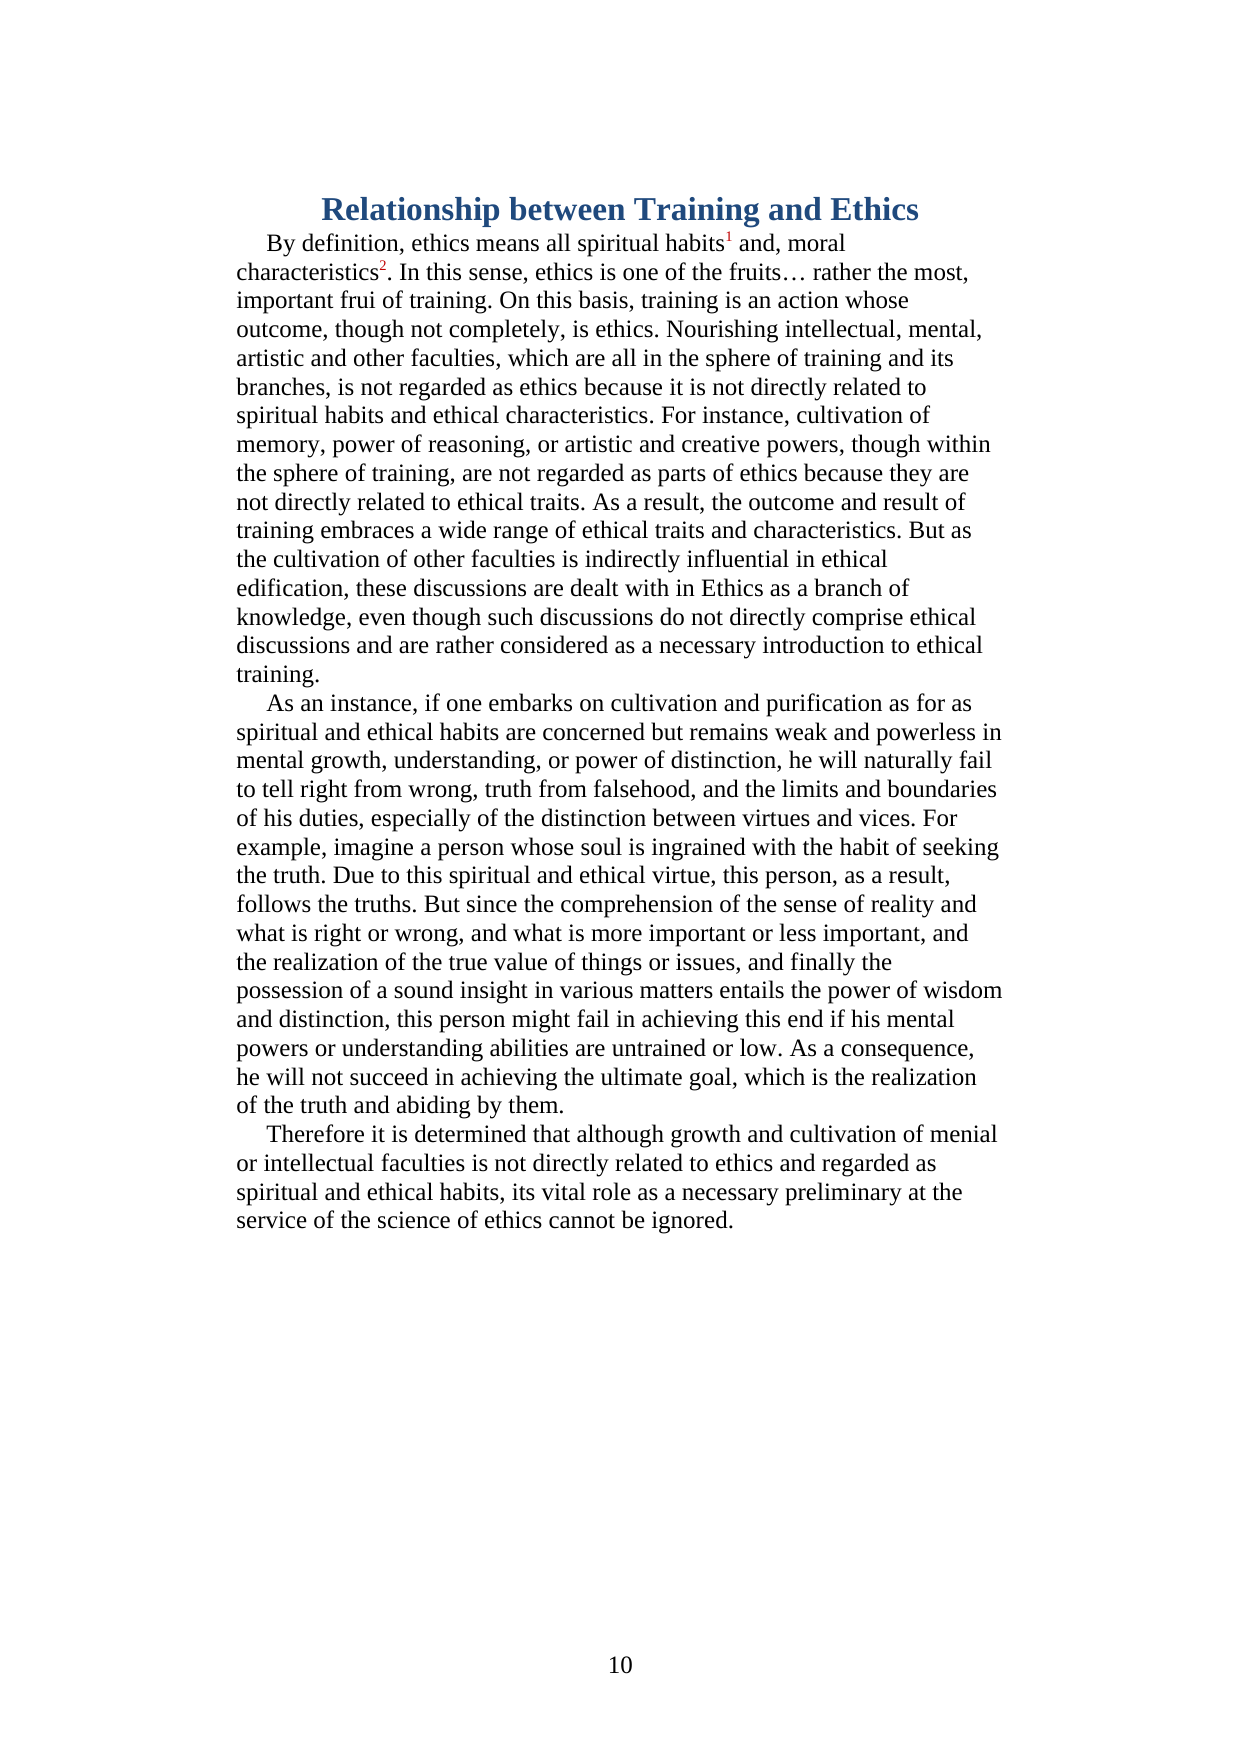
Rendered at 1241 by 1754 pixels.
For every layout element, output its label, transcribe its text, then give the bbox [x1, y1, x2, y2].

text As an instance, if one embarks on cultivation and purification as for as spiritual and ethical habits are concerned but remains weak and powerless in mental growth, understanding, or power of distinction, he will naturally fail to tell right from wrong, truth from falsehood, and the limits and boundaries of his duties, especially of the distinction between virtues and vices. For example, imagine a person whose soul is ingrained with the habit of seeking the truth. Due to this spiritual and ethical virtue, this person, as a result, follows the truths. But since the comprehension of the sense of reality and what is right or wrong, and what is more important or less important, and the realization of the true value of things or issues, and finally the possession of a sound insight in various matters entails the power of wisdom and distinction, this person might fail in achieving this end if his mental powers or understanding abilities are untrained or low. As a consequence, he will not succeed in achieving the ultimate goal, which is the realization of the truth and abiding by them. [236, 688, 1004, 1119]
subtitle Relationship between Training and Ethics [236, 190, 1004, 228]
text By definition, ethics means all spiritual habits1 and, moral characteristics2. In this sense, ethics is one of the fruits… rather the most, important frui of training. On this basis, training is an action whose outcome, though not completely, is ethics. Nourishing intellectual, mental, artistic and other faculties, which are all in the sphere of training and its branches, is not regarded as ethics because it is not directly related to spiritual habits and ethical characteristics. For instance, cultivation of memory, power of reasoning, or artistic and creative powers, though within the sphere of training, are not regarded as parts of ethics because they are not directly related to ethical traits. As a result, the outcome and result of training embraces a wide range of ethical traits and characteristics. But as the cultivation of other faculties is indirectly influential in ethical edification, these discussions are dealt with in Ethics as a branch of knowledge, even though such discussions do not directly comprise ethical discussions and are rather considered as a necessary introduction to ethical training. [236, 228, 1004, 688]
text Therefore it is determined that although growth and cultivation of menial or intellectual faculties is not directly related to ethics and regarded as spiritual and ethical habits, its vital role as a necessary preliminary at the service of the science of ethics cannot be ignored. [236, 1119, 1004, 1234]
